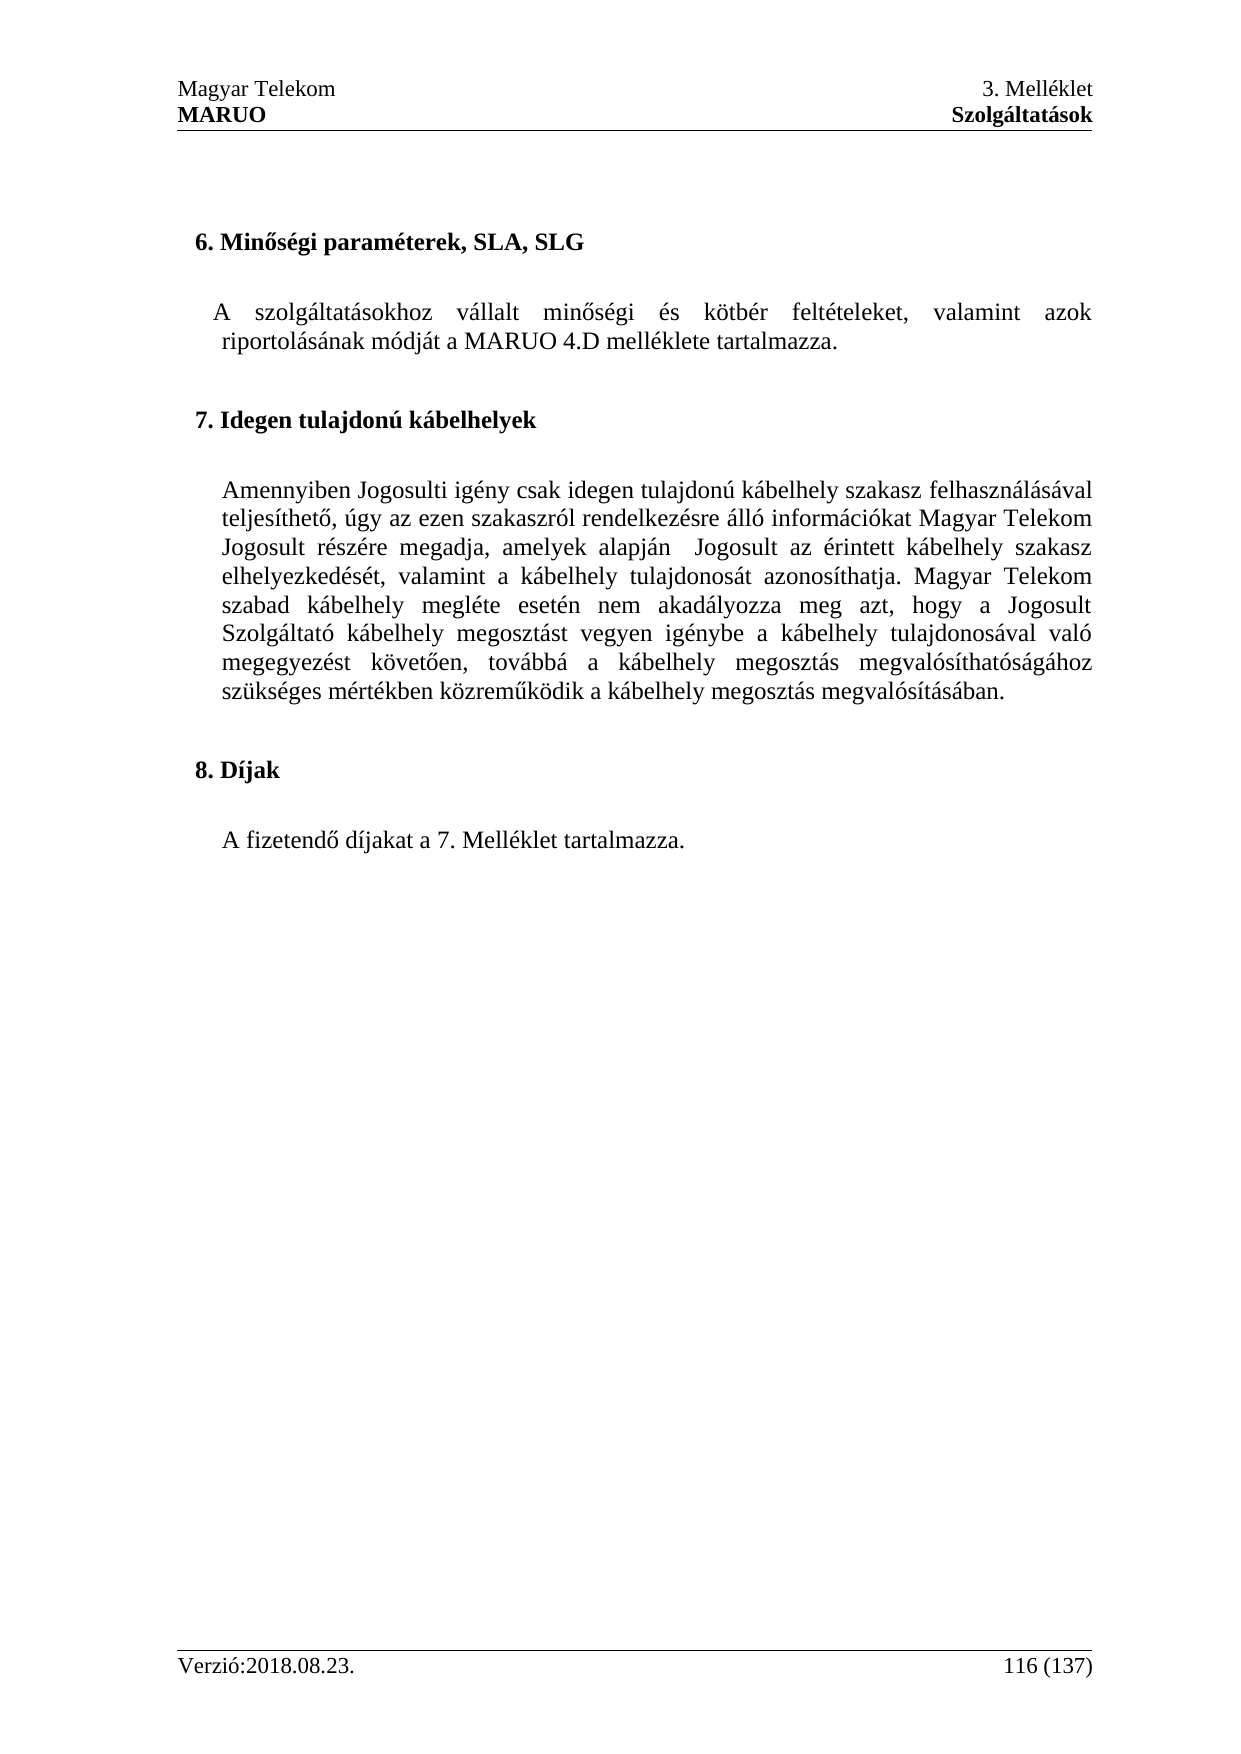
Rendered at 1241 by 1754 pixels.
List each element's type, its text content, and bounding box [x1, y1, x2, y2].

text A szolgáltatásokhoz vállalt minőségi és kötbér feltételeket, valamint azok riportolásának módját a MARUO 4.D melléklete tartalmazza. [213, 297, 1092, 355]
subtitle 8. Díjak [195, 755, 1092, 783]
subtitle 6. Minőségi paraméterek, SLA, SLG [195, 227, 1092, 256]
text Amennyiben Jogosulti igény csak idegen tulajdonú kábelhely szakasz felhasználásával teljesíthető, úgy az ezen szakaszról rendelkezésre álló információkat Magyar Telekom Jogosult részére megadja, amelyek alapján Jogosult az érintett kábelhely szakasz elhelyezkedését, valamint a kábelhely tulajdonosát azonosíthatja. Magyar Telekom szabad kábelhely megléte esetén nem akadályozza meg azt, hogy a Jogosult Szolgáltató kábelhely megosztást vegyen igénybe a kábelhely tulajdonosával való megegyezést követően, továbbá a kábelhely megosztás megvalósíthatóságához szükséges mértékben közreműködik a kábelhely megosztás megvalósításában. [213, 446, 1092, 705]
text A fizetendő díjakat a 7. Melléklet tartalmazza. [204, 796, 1092, 853]
subtitle 7. Idegen tulajdonú kábelhelyek [195, 405, 1092, 433]
